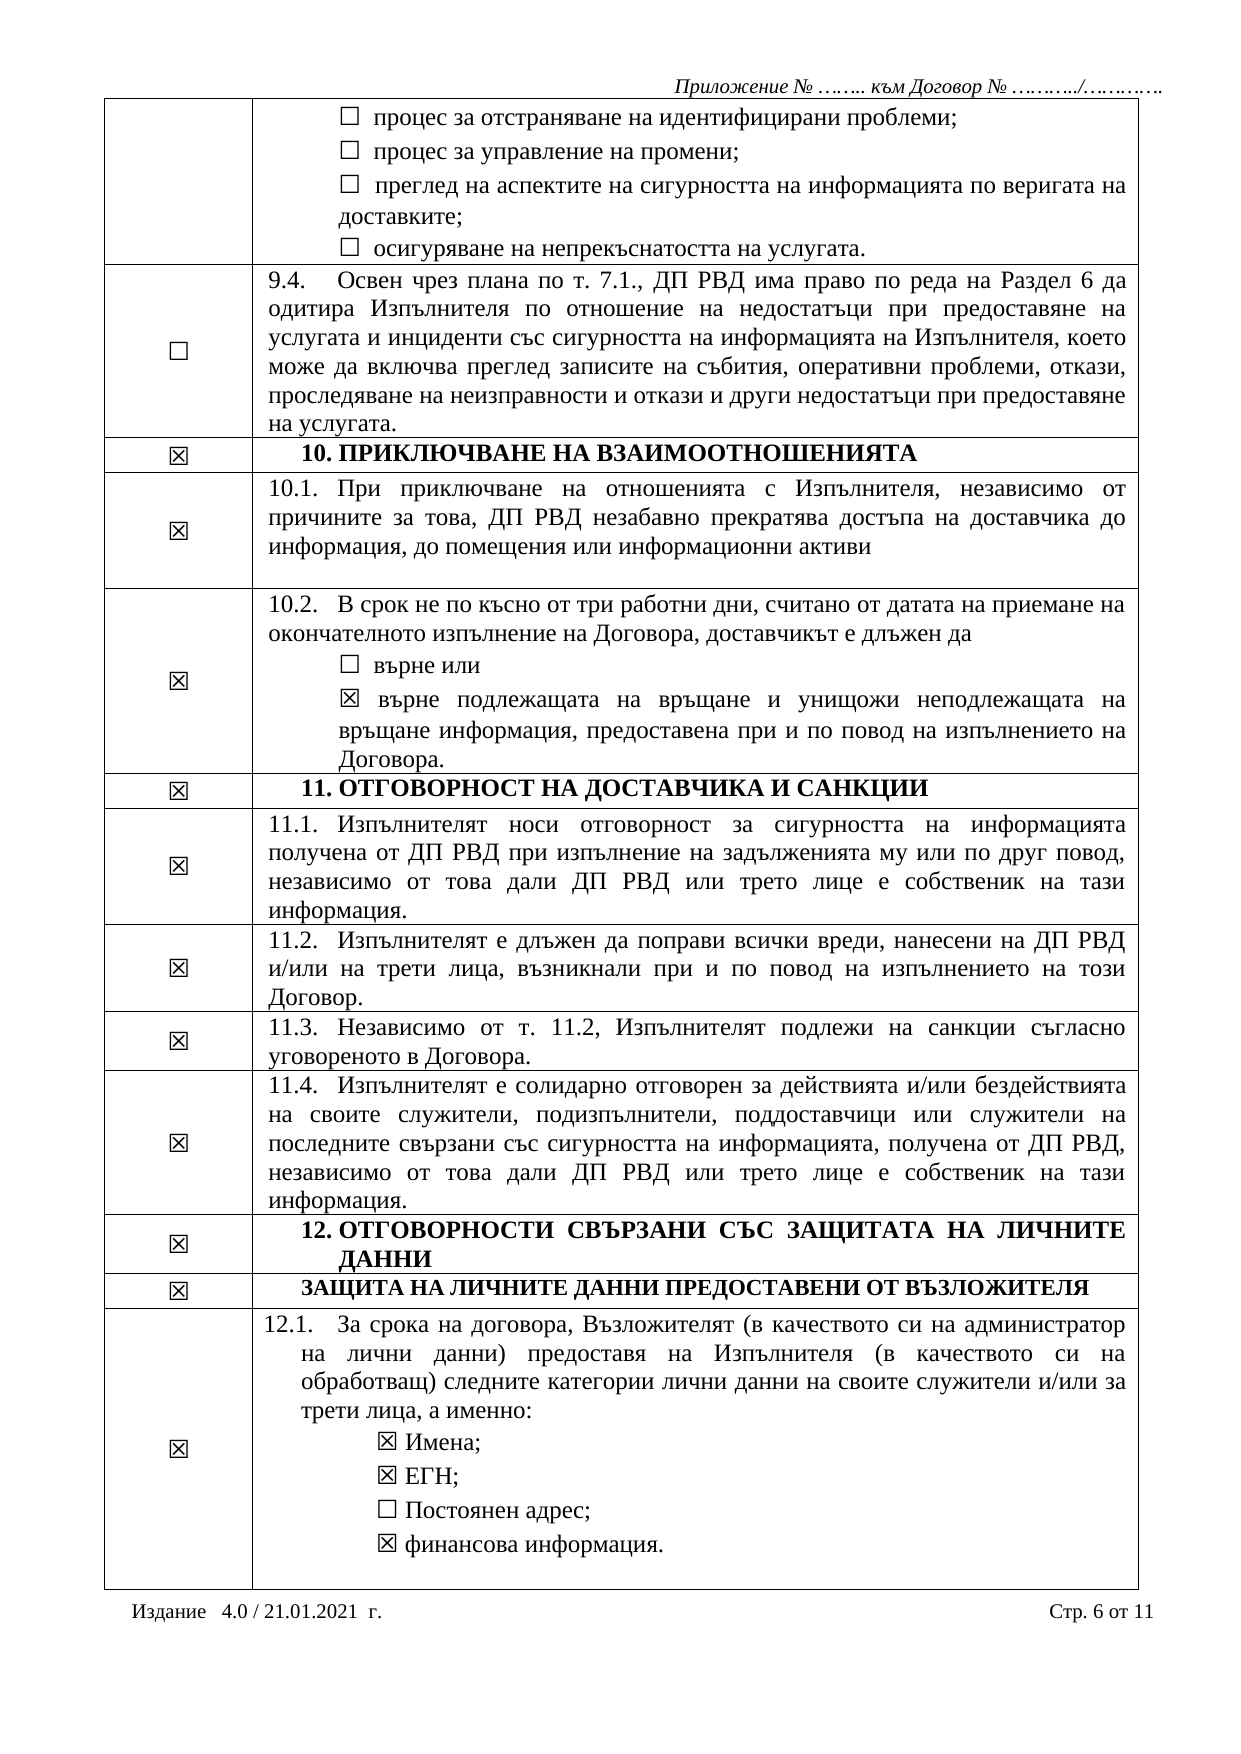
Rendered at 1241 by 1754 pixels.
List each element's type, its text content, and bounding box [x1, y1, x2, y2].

table_cell [105, 473, 252, 588]
table_cell [105, 438, 252, 472]
table_cell [105, 589, 252, 772]
table_cell ЗАЩИТА НА ЛИЧНИТЕ ДАННИ ПРЕДОСТАВЕНИ ОТ ВЪЗЛОЖИТЕЛЯ [253, 1274, 1138, 1308]
table_cell Изпълнителят е солидарно отговорен за действията и/или бездействията на своите служители, подизпълнители, поддоставчици или служители на последните свързани със сигурността на информацията, получена от ДП РВД, независимо от това дали ДП РВД или трето лице е собственик на тази информация. [253, 1071, 1138, 1214]
table_cell [105, 1012, 252, 1069]
table_cell В срок не по късно от три работни дни, считано от датата на приемане на окончателното изпълнение на Договора, доставчикът е длъжен да върне или върне подлежащата на връщане и унищожи неподлежащата на връщане информация, предоставена при и по повод на изпълнението на Договора. [253, 589, 1138, 772]
table_cell Независимо от т. 11.2, Изпълнителят подлежи на санкции съгласно уговореното в Договора. [253, 1012, 1138, 1069]
table_cell [105, 774, 252, 808]
table_cell Изпълнителят носи отговорност за сигурността на информацията получена от ДП РВД при изпълнение на задълженията му или по друг повод, независимо от това дали ДП РВД или трето лице е собственик на тази информация. [253, 809, 1138, 924]
table_cell [105, 1215, 252, 1273]
table_cell [105, 1309, 252, 1589]
table_cell [105, 1071, 252, 1214]
table_cell ОТГОВОРНОСТ НА ДОСТАВЧИКА И САНКЦИИ [253, 774, 1138, 808]
table_cell Изпълнителят е длъжен да поправи всички вреди, нанесени на ДП РВД и/или на трети лица, възникнали при и по повод на изпълнението на този Договор. [253, 925, 1138, 1011]
table_cell [105, 99, 252, 264]
table_cell При приключване на отношенията с Изпълнителя, независимо от причините за това, ДП РВД незабавно прекратява достъпа на доставчика до информация, до помещения или информационни активи [253, 473, 1138, 588]
table_cell За срока на договора, Възложителят (в качеството си на администратор на лични данни) предоставя на Изпълнителя (в качеството си на обработващ) следните категории лични данни на своите служители и/или за трети лица, а именно: Имена; ЕГН; Постоянен адрес; финансова информация. [253, 1309, 1138, 1589]
table_cell ПРИКЛЮЧВАНЕ НА ВЗАИМООТНОШЕНИЯТА [253, 438, 1138, 472]
table_cell Освен чрез плана по т. 7.1., ДП РВД има право по реда на Раздел 6 да одитира Изпълнителя по отношение на недостатъци при предоставяне на услугата и инциденти със сигурността на информацията на Изпълнителя, което може да включва преглед записите на събития, оперативни проблеми, откази, проследяване на неизправности и откази и други недостатъци при предоставяне на услугата. [253, 265, 1138, 437]
table_cell [105, 809, 252, 924]
table_cell [105, 265, 252, 437]
table_cell [105, 925, 252, 1011]
table_cell [105, 1274, 252, 1308]
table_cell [253, 99, 1138, 264]
table_cell ОТГОВОРНОСТИ СВЪРЗАНИ СЪС ЗАЩИТАТА НА ЛИЧНИТЕ ДАННИ [253, 1215, 1138, 1273]
